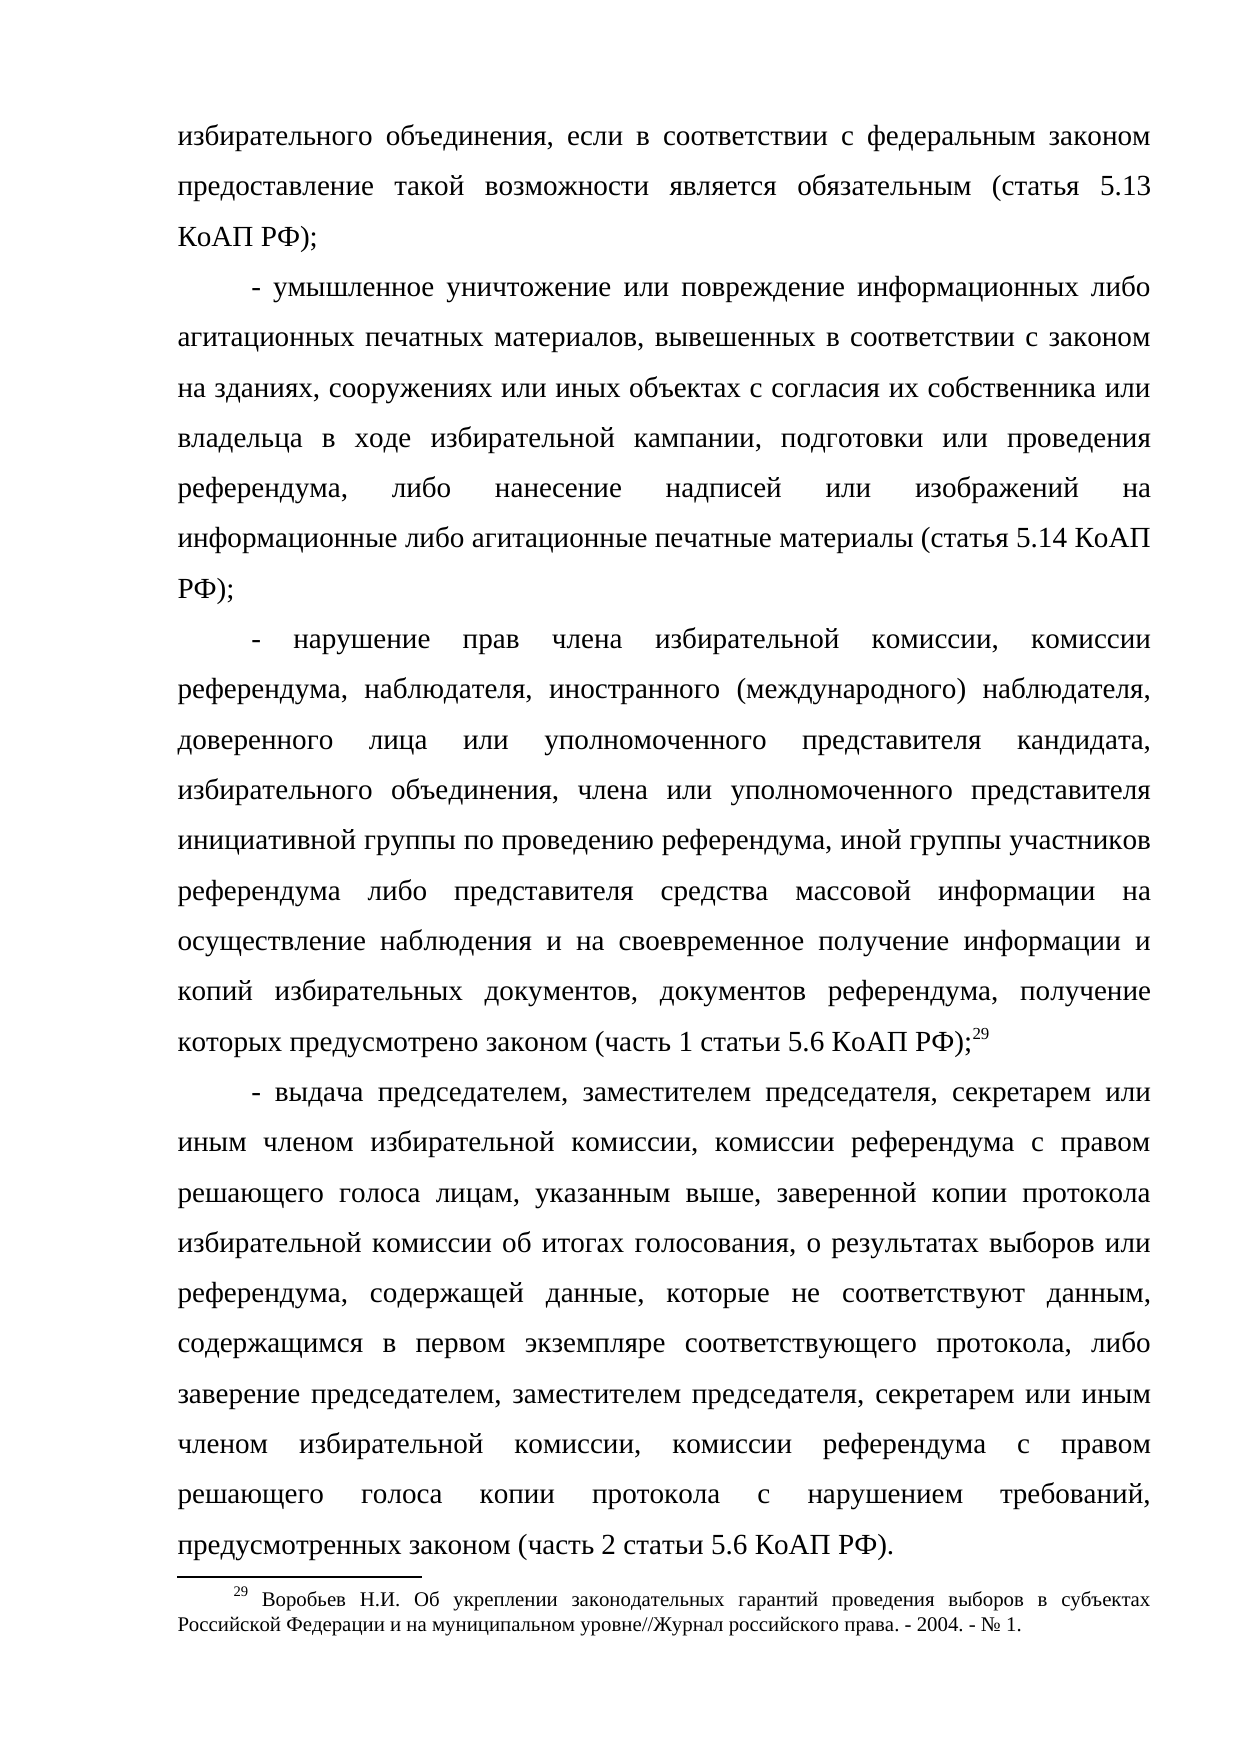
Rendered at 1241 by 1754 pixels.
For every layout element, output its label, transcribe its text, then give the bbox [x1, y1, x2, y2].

text - выдача председателем, заместителем председателя, секретарем или иным членом избирательной комиссии, комиссии референдума с правом решающего голоса лицам, указанным выше, заверенной копии протокола избирательной комиссии об итогах голосования, о результатах выборов или референдума, содержащей данные, которые не соответствуют данным, содержащимся в первом экземпляре соответствующего протокола, либо заверение председателем, заместителем председателя, секретарем или иным членом избирательной комиссии, комиссии референдума с правом решающего голоса копии протокола с нарушением требований, предусмотренных законом (часть 2 статьи 5.6 КоАП РФ). [177, 1074, 1152, 1560]
text - умышленное уничтожение или повреждение информационных либо агитационных печатных материалов, вывешенных в соответствии с законом на зданиях, сооружениях или иных объектах с согласия их собственника или владельца в ходе избирательной кампании, подготовки или проведения референдума, либо нанесение надписей или изображений на информационные либо агитационные печатные материалы (статья 5.14 КоАП РФ); [177, 269, 1152, 604]
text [177, 118, 1152, 252]
text - нарушение прав члена избирательной комиссии, комиссии референдума, наблюдателя, иностранного (международного) наблюдателя, доверенного лица или уполномоченного представителя кандидата, избирательного объединения, члена или уполномоченного представителя инициативной группы по проведению референдума, иной группы участников референдума либо представителя средства массовой информации на осуществление наблюдения и на своевременное получение информации и копий избирательных документов, документов референдума, получение которых предусмотрено законом (часть 1 статьи 5.6 КоАП РФ); [177, 621, 1152, 1057]
